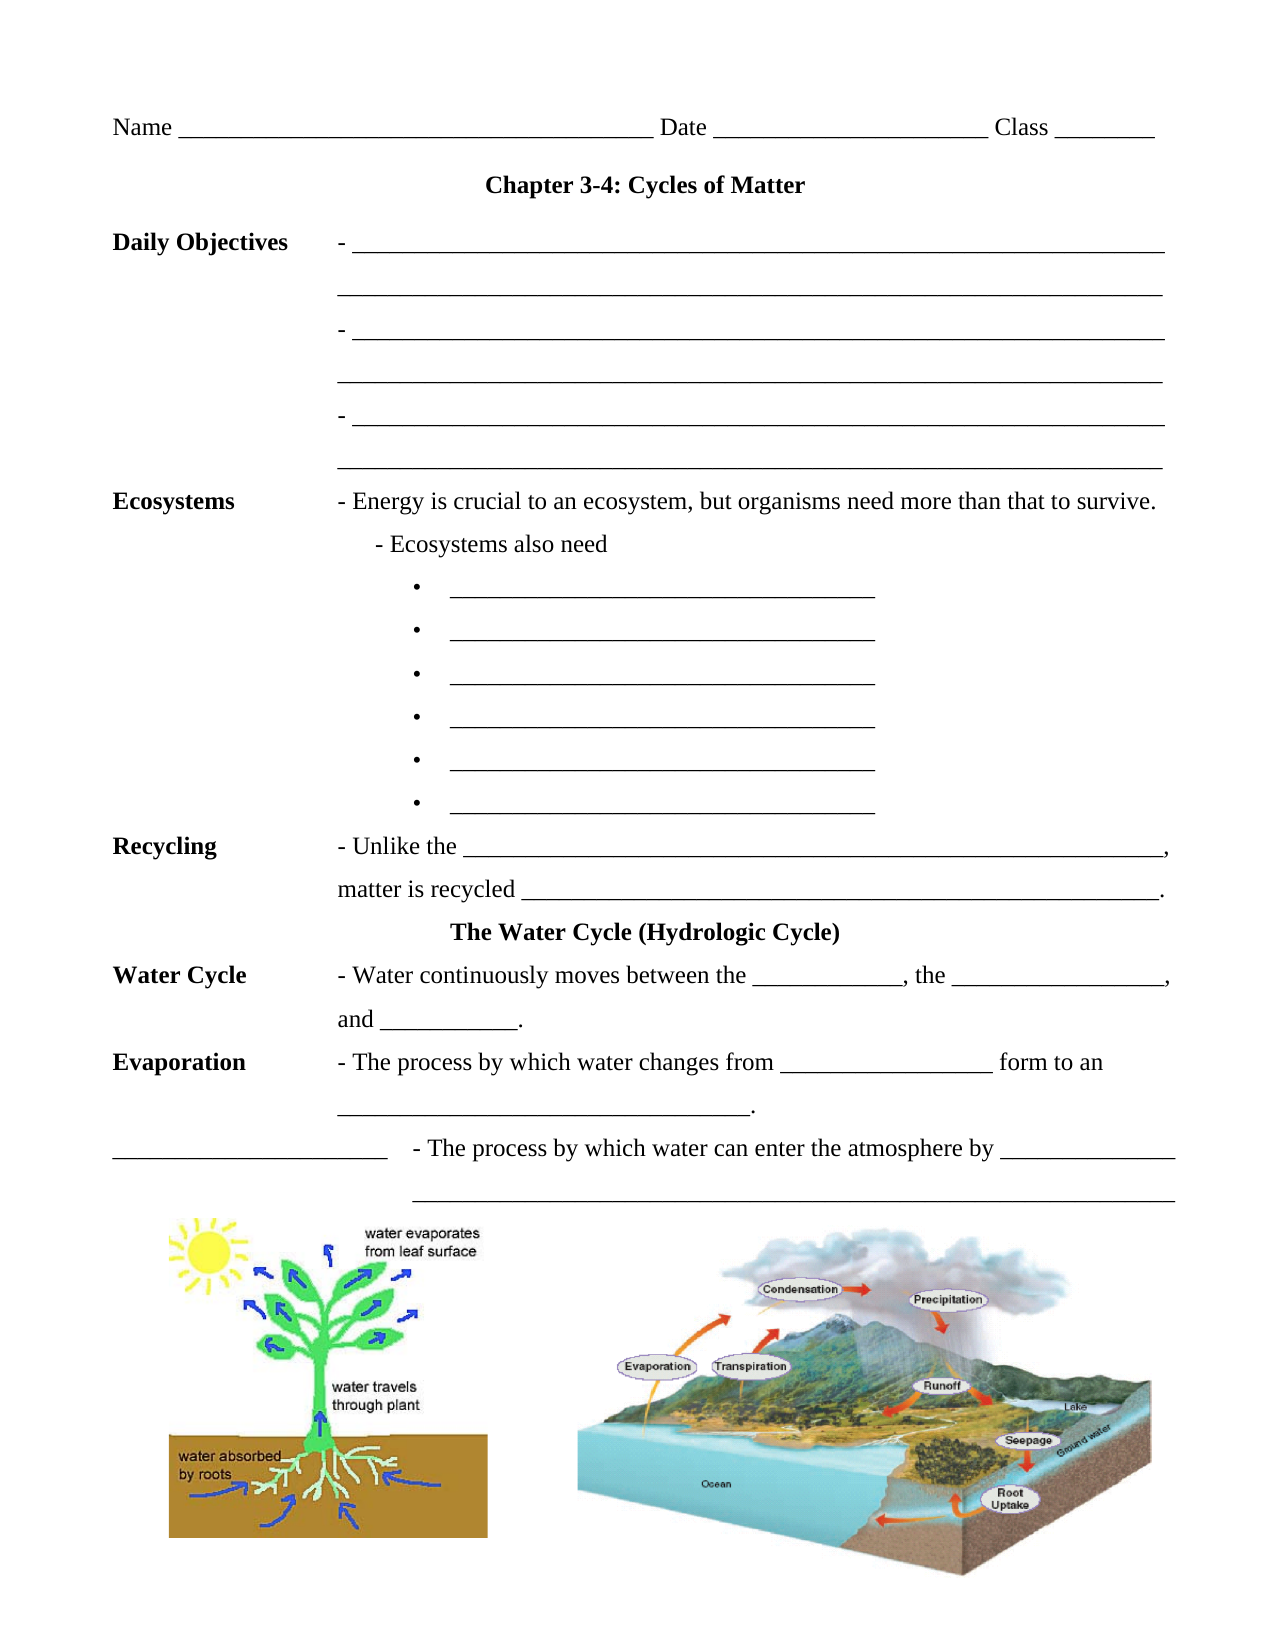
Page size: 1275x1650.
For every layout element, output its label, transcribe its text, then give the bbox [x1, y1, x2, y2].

text The Water Cycle (Hydrologic Cycle) [112, 917, 1177, 946]
list __________________________________ [412, 788, 1177, 817]
list __________________________________ [412, 616, 1177, 644]
list __________________________________ [412, 745, 1177, 774]
text Recycling - Unlike the ________________________________________________________, matter is recycled ___________________________________________________. [112, 831, 1177, 903]
text Name ______________________________________ Date ______________________ Class ________ [112, 112, 1177, 141]
text ______________________ - The process by which water can enter the atmosphere by ______________ [112, 1133, 1177, 1162]
text Daily Objectives - _________________________________________________________________ [112, 227, 1177, 256]
list __________________________________ [412, 572, 1177, 601]
text Ecosystems - Energy is crucial to an ecosystem, but organisms need more than that to survive. [112, 486, 1177, 515]
text _____________________________________________________________ [112, 1176, 1177, 1205]
text - Ecosystems also need [375, 529, 1177, 558]
picture [168, 1218, 488, 1538]
text _________________________________. [112, 1090, 1177, 1119]
text Water Cycle - Water continuously moves between the ____________, the _________________, and ___________. [112, 961, 1177, 1032]
text - _________________________________________________________________ [112, 314, 1177, 342]
list __________________________________ [412, 702, 1177, 731]
text Chapter 3-4: Cycles of Matter [112, 170, 1177, 199]
picture [562, 1218, 1163, 1579]
text Evaporation - The process by which water changes from _________________ form to an [112, 1047, 1177, 1076]
text __________________________________________________________________ [112, 357, 1177, 386]
text - _________________________________________________________________ [337, 400, 1177, 429]
text __________________________________________________________________ [112, 271, 1177, 299]
list __________________________________ [412, 659, 1177, 687]
text __________________________________________________________________ [112, 443, 1177, 472]
